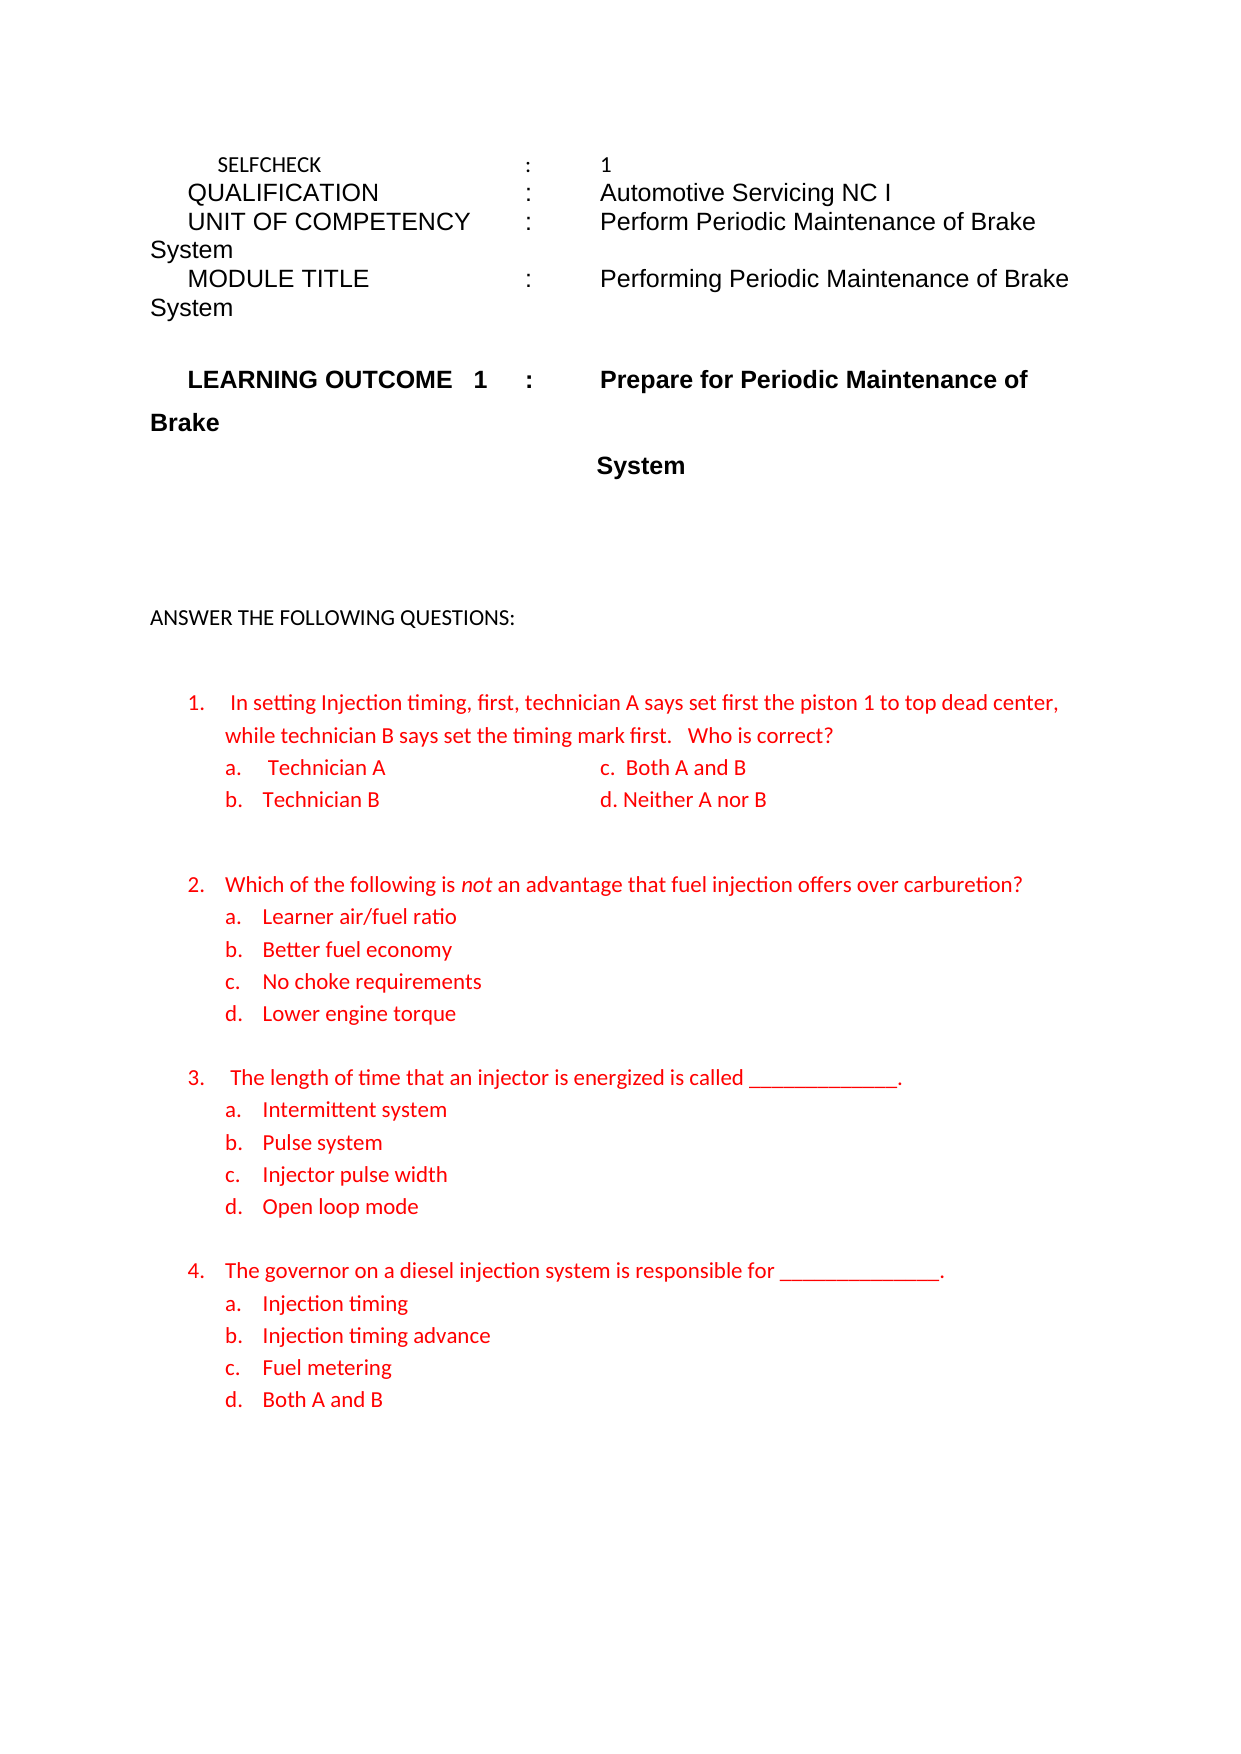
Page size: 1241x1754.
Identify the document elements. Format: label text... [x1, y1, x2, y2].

list Technician B d. Neither A nor B [225, 785, 1090, 813]
list The governor on a diesel injection system is responsible for ______________. [187, 1257, 1090, 1284]
list Injection timing [225, 1289, 1090, 1317]
list Technician A c. Both A and B [225, 753, 1090, 781]
list Fuel metering [225, 1353, 1090, 1381]
list Which of the following is not an advantage that fuel injection offers over carburetion? [187, 870, 1090, 898]
text LEARNING OUTCOME 1 : Prepare for Periodic Maintenance of Brake [150, 365, 1090, 437]
list The length of time that an injector is energized is called _____________. [187, 1063, 1090, 1091]
list Injector pulse width [225, 1160, 1090, 1188]
text System [150, 451, 1090, 480]
list Intermittent system [225, 1096, 1090, 1124]
list Learner air/fuel ratio [225, 902, 1090, 931]
text QUALIFICATION : Automotive Servicing NC I [150, 178, 1090, 207]
list In setting Injection timing, first, technician A says set first the piston 1 to top dead center, while technician B says set the timing mark first. Who is correct? [187, 688, 1090, 749]
list Lower engine torque [225, 999, 1090, 1027]
text ANSWER THE FOLLOWING QUESTIONS: [150, 603, 1090, 631]
text SELFCHECK : 1 [180, 150, 1090, 178]
list No choke requirements [225, 967, 1090, 995]
list Injection timing advance [225, 1321, 1090, 1349]
list Both A and B [225, 1385, 1090, 1413]
list Open loop mode [225, 1192, 1090, 1220]
list Better fuel economy [225, 935, 1090, 963]
text MODULE TITLE : Performing Periodic Maintenance of Brake System [150, 264, 1090, 322]
list Pulse system [225, 1128, 1090, 1156]
text UNIT OF COMPETENCY : Perform Periodic Maintenance of Brake System [150, 207, 1090, 264]
